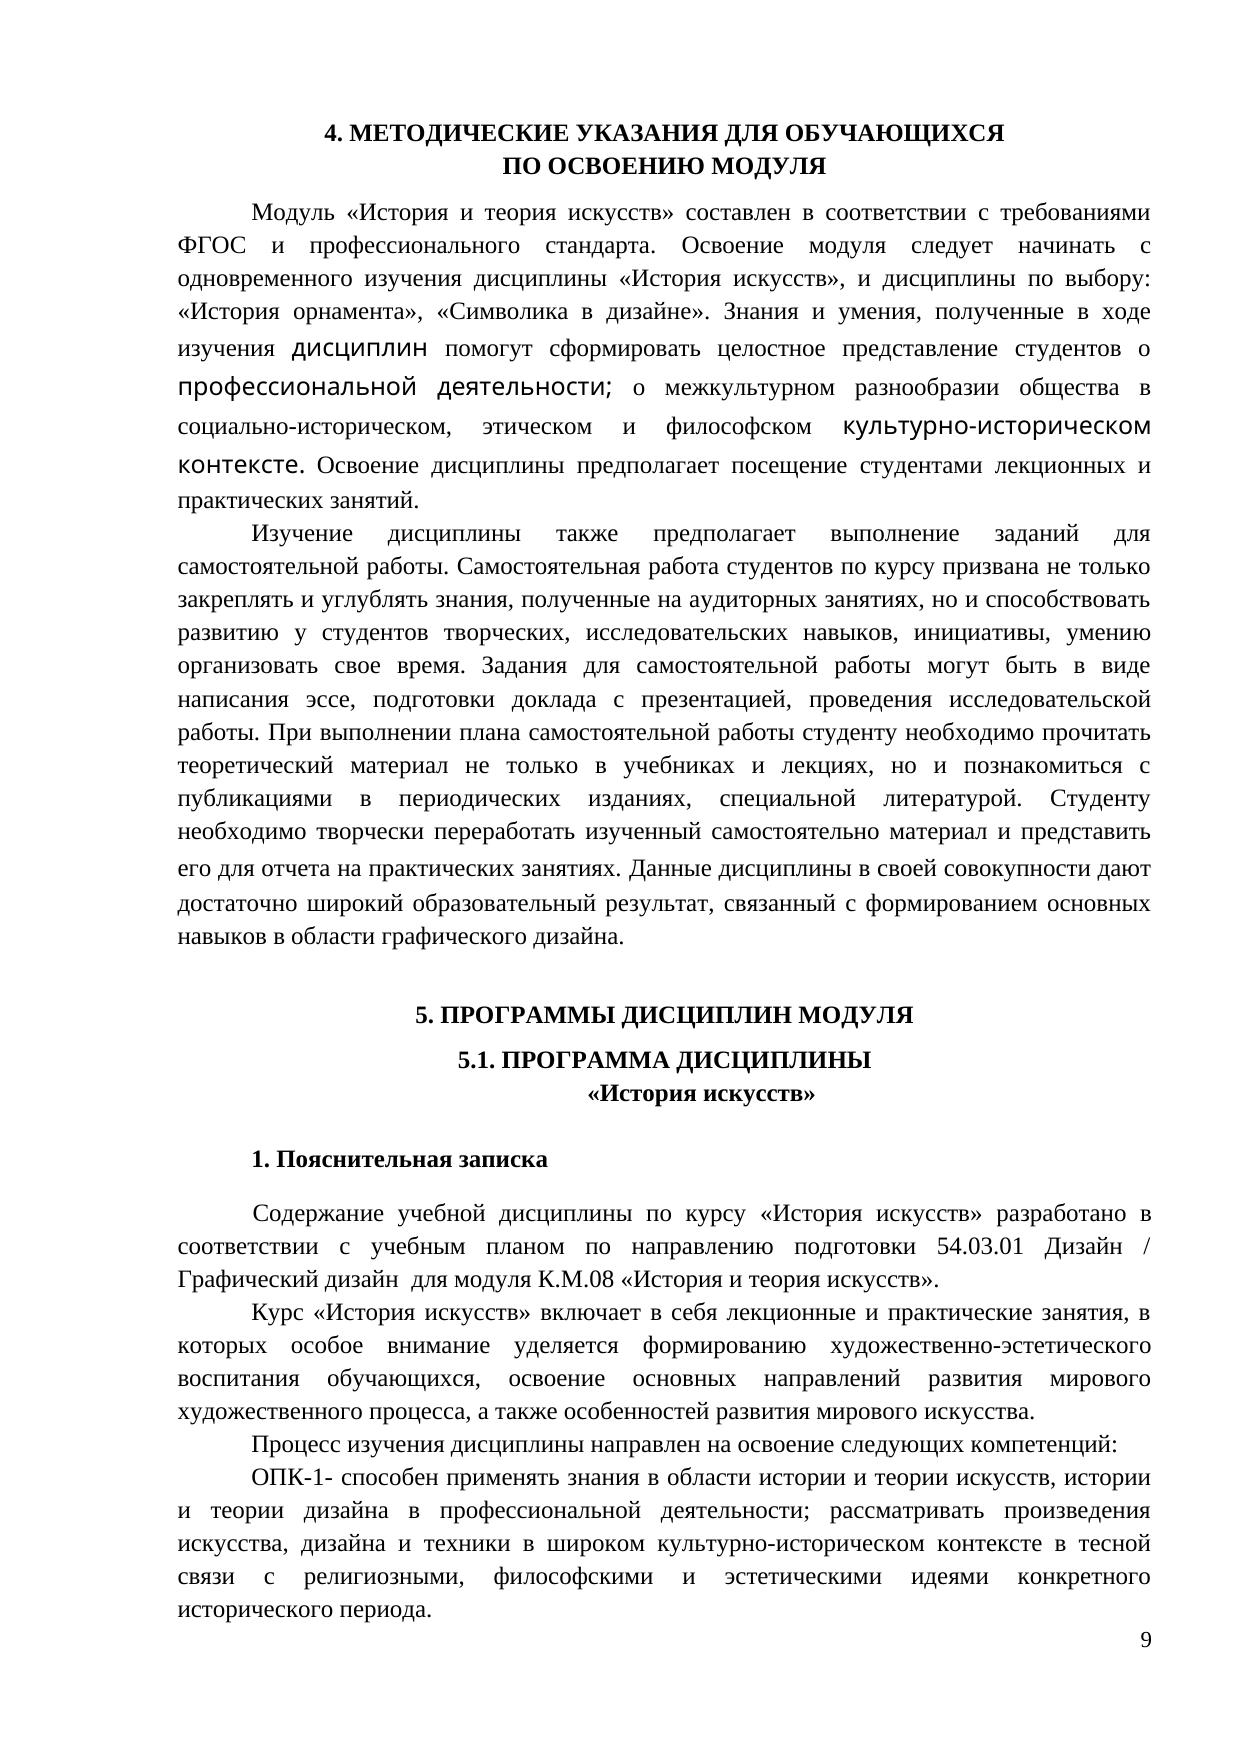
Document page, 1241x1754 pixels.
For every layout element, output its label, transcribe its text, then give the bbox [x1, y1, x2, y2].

text 5.1. ПРОГРАММА ДИСЦИПЛИНЫ [177, 1045, 1152, 1074]
text «История искусств» [177, 1078, 1152, 1107]
text 5. ПРОГРАММЫ ДИСЦИПЛИН МОДУЛЯ [177, 1000, 1152, 1028]
text 4. Методические указания для обучающихся [177, 118, 1152, 147]
text Курс «История искусств» включает в себя лекционные и практические занятия, в которых особое внимание уделяется формированию художественно-эстетического воспитания обучающихся, освоение основных направлений развития мирового художественного процесса, а также особенностей развития мирового искусства. [177, 1297, 1152, 1425]
text 1. Пояснительная записка [177, 1144, 1152, 1173]
text Модуль «История и теория искусств» составлен в соответствии с требованиями ФГОС и профессионального стандарта. Освоение модуля следует начинать с одновременного изучения дисциплины «История искусств», и дисциплины по выбору: «История орнамента», «Символика в дизайне». Знания и умения, полученные в ходе изучения дисциплин помогут сформировать целостное представление студентов о профессиональной деятельности; о межкультурном разнообразии общества в социально-историческом, этическом и философском культурно-историческом контексте. Освоение дисциплины предполагает посещение студентами лекционных и практических занятий. [177, 197, 1152, 514]
text ОПК-1- способен применять знания в области истории и теории искусств, истории и теории дизайна в профессиональной деятельности; рассматривать произведения искусства, дизайна и техники в широком культурно-историческом контексте в тесной связи с религиозными, философскими и эстетическими идеями конкретного исторического периода. [177, 1590, 1152, 1623]
text Изучение дисциплины также предполагает выполнение заданий для самостоятельной работы. Самостоятельная работа студентов по курсу призвана не только закреплять и углублять знания, полученные на аудиторных занятиях, но и способствовать развитию у студентов творческих, исследовательских навыков, инициативы, умению организовать свое время. Задания для самостоятельной работы могут быть в виде написания эссе, подготовки доклада с презентацией, проведения исследовательской работы. При выполнении плана самостоятельной работы студенту необходимо прочитать теоретический материал не только в учебниках и лекциях, но и познакомиться с публикациями в периодических изданиях, специальной литературой. Студенту необходимо творчески переработать изученный самостоятельно материал и представить его для отчета на практических занятиях. Данные дисциплины в своей совокупности дают достаточно широкий образовательный результат, связанный с формированием основных навыков в области графического дизайна. [177, 518, 1152, 950]
text Содержание учебной дисциплины по курсу «История искусств» разработано в соответствии с учебным планом по направлению подготовки 54.03.01 Дизайн / Графический дизайн для модуля К.М.08 «История и теория искусств». [177, 1198, 1152, 1293]
text по освоению Модуля [177, 151, 1152, 180]
text Процесс изучения дисциплины направлен на освоение следующих компетенций: [177, 1429, 1152, 1458]
text ОПК-1- способен применять знания в области истории и теории искусств, истории и теории дизайна в профессиональной деятельности; рассматривать произведения искусства, дизайна и техники в широком культурно-историческом контексте в тесной связи с религиозными, философскими и эстетическими идеями конкретного исторического периода. [177, 1462, 1152, 1495]
